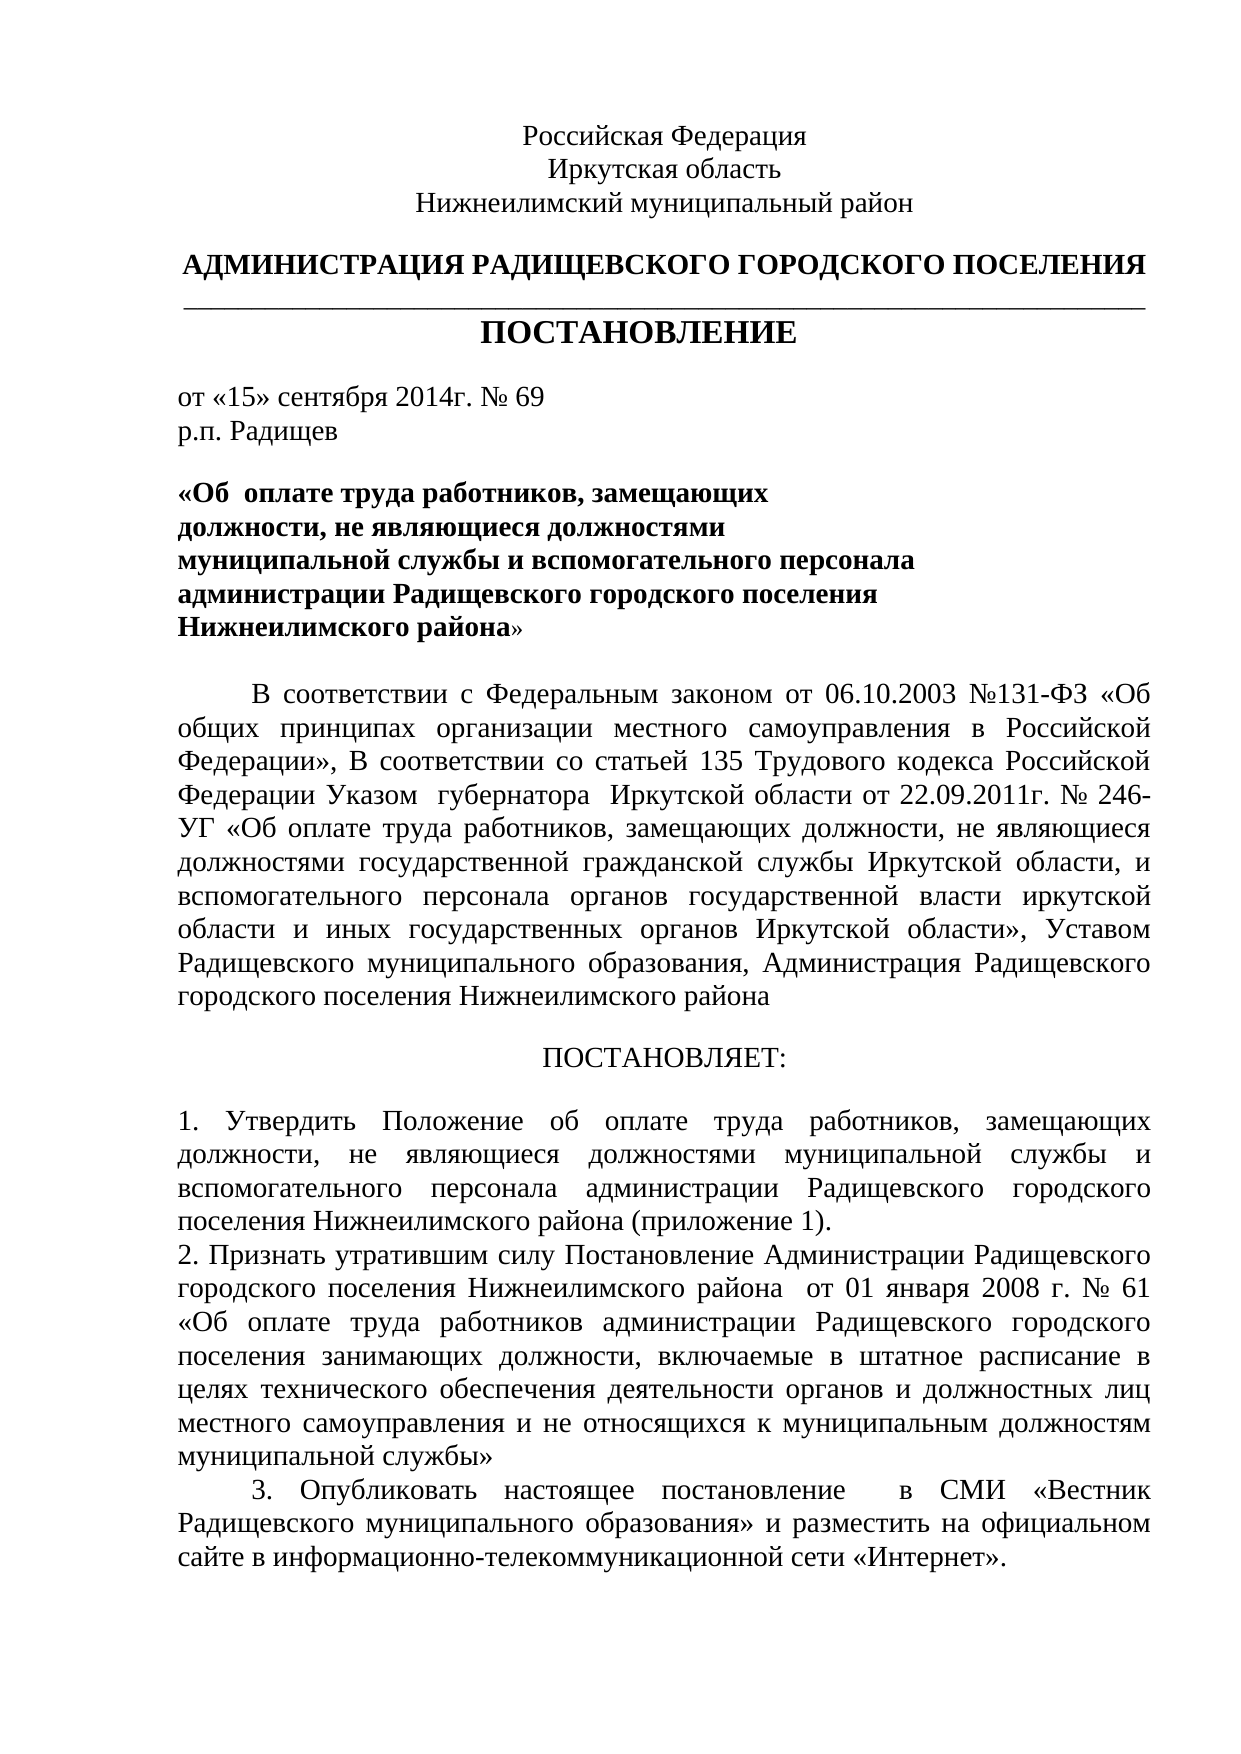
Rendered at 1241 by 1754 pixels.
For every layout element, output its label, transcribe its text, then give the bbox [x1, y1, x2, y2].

text Нижнеилимский муниципальный район [177, 185, 1152, 219]
text _______________________________________________________________________ [177, 281, 1152, 312]
text ПОСТАНОВЛЯЕТ: [177, 1041, 1152, 1074]
text должности, не являющиеся должностями [177, 509, 1152, 542]
text муниципальной службы и вспомогательного персонала [177, 542, 1152, 576]
text Иркутская область [177, 152, 1152, 185]
text от «15» сентября 2014г. № 69 [177, 379, 1152, 413]
text В соответствии с Федеральным законом от 06.10.2003 №131-ФЗ «Об общих принципах организации местного самоуправления в Российской Федерации», В соответствии со статьей 135 Трудового кодекса Российской Федерации Указом губернатора Иркутской области от 22.09.2011г. № 246-УГ «Об оплате труда работников, замещающих должности, не являющиеся должностями государственной гражданской службы Иркутской области, и вспомогательного персонала органов государственной власти иркутской области и иных государственных органов Иркутской области», Уставом Радищевского муниципального образования, Администрация Радищевского городского поселения Нижнеилимского района [177, 676, 1152, 1012]
text р.п. Радищев [177, 413, 1152, 446]
text «Об оплате труда работников, замещающих [177, 475, 1152, 509]
text ПОСТАНОВЛЕНИЕ [177, 312, 1152, 351]
title администрации Радищевского городского поселения [177, 576, 1152, 609]
text Российская Федерация [177, 118, 1152, 152]
text 1. Утвердить Положение об оплате труда работников, замещающих должности, не являющиеся должностями муниципальной службы и вспомогательного персонала администрации Радищевского городского поселения Нижнеилимского района (приложение 1). [177, 1103, 1152, 1237]
text Нижнеилимского района» [177, 609, 1152, 643]
text АДМИНИСТРАЦИЯ РАДИЩЕВСКОГО ГОРОДСКОГО ПОСЕЛЕНИЯ [177, 247, 1152, 281]
text 2. Признать утратившим силу Постановление Администрации Радищевского городского поселения Нижнеилимского района от 01 января 2008 г. № 61 «Об оплате труда работников администрации Радищевского городского поселения занимающих должности, включаемые в штатное расписание в целях технического обеспечения деятельности органов и должностных лиц местного самоуправления и не относящихся к муниципальным должностям муниципальной службы» [177, 1237, 1152, 1472]
text 3. Опубликовать настоящее постановление в СМИ «Вестник Радищевского муниципального образования» и разместить на официальном сайте в информационно-телекоммуникационной сети «Интернет». [177, 1472, 1152, 1572]
